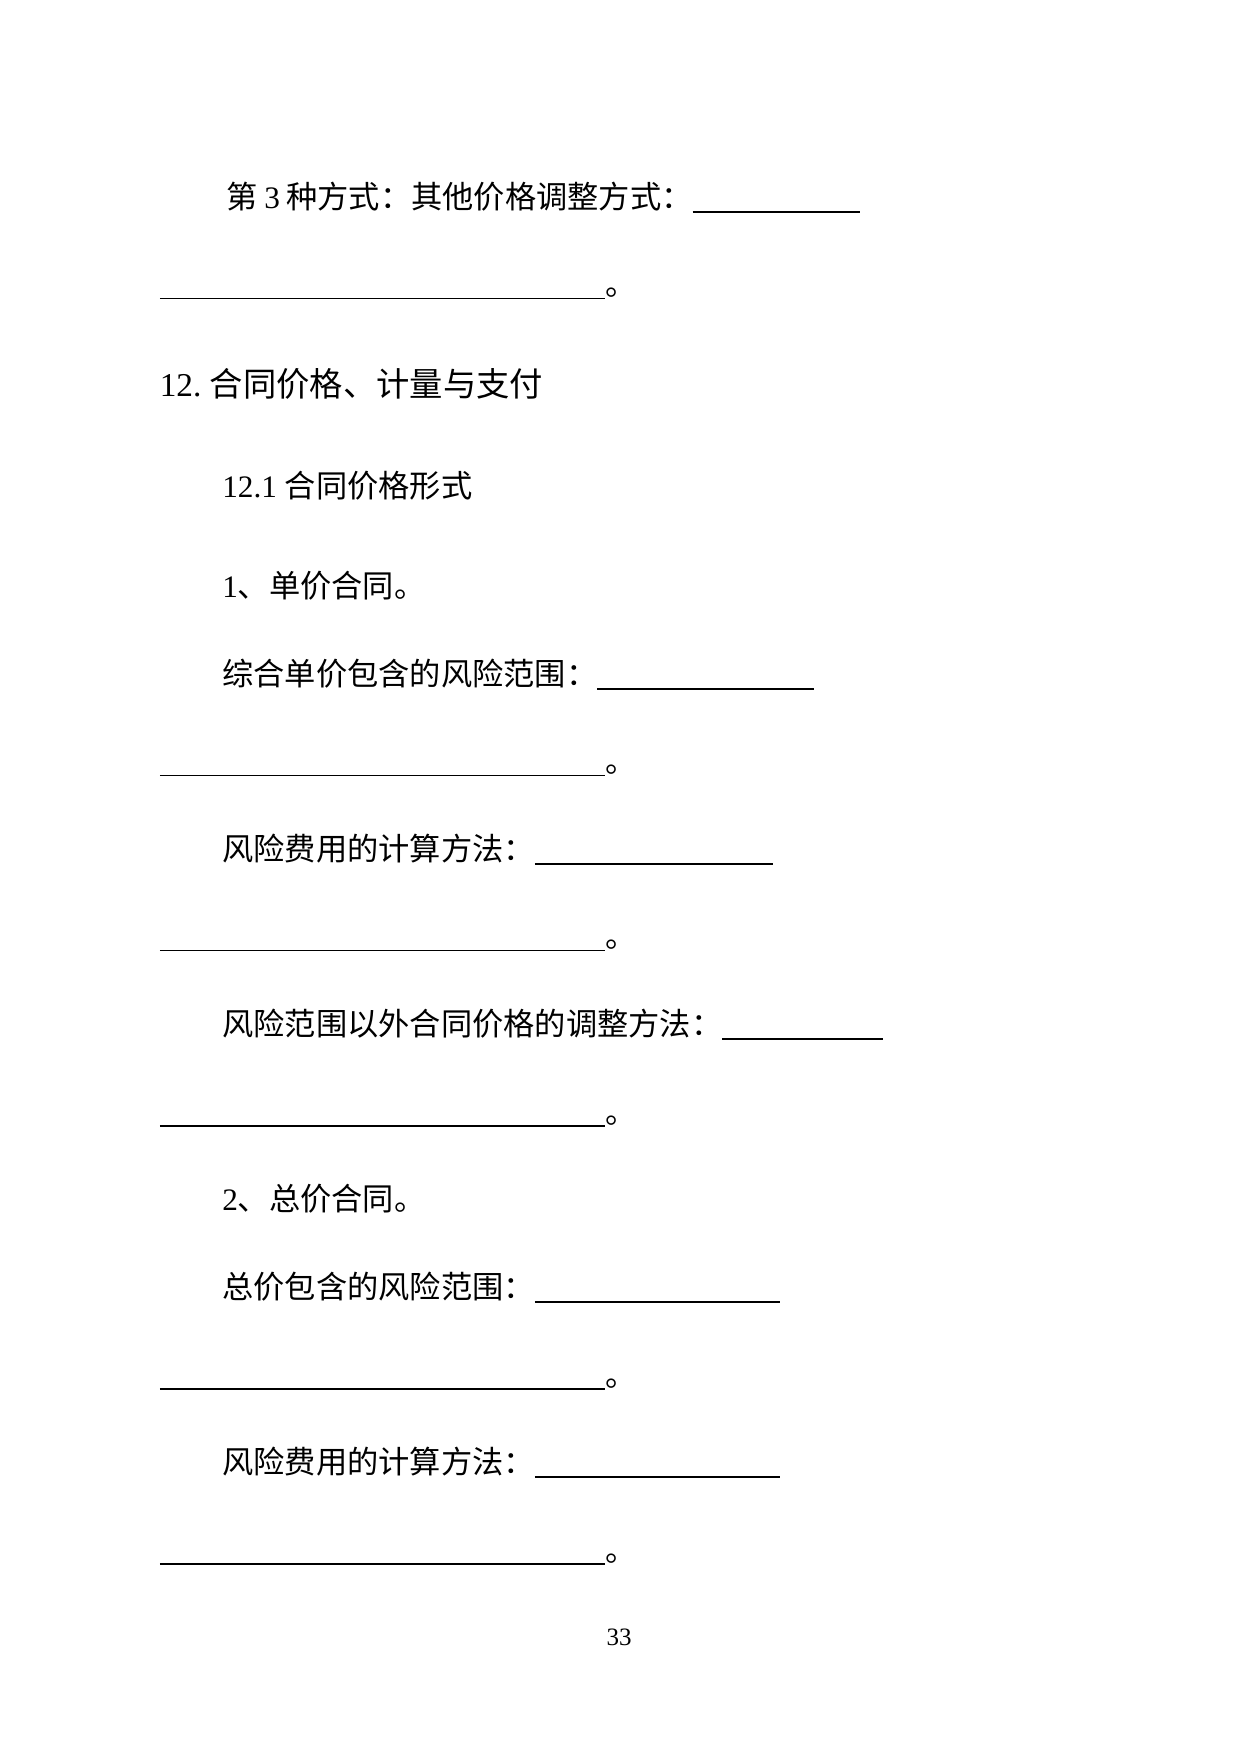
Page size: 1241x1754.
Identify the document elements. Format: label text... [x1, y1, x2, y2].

text 1、单价合同。 [159, 551, 1078, 616]
text 。 [159, 1077, 1078, 1142]
text 综合单价包含的风险范围： [159, 639, 1078, 704]
text 风险范围以外合同价格的调整方法： [159, 989, 1078, 1054]
subtitle 12. 合同价格、计量与支付 [159, 350, 1078, 415]
text 。 [159, 902, 1078, 967]
text 。 [159, 1515, 1078, 1580]
text 第3种方式：其他价格调整方式： [159, 162, 1078, 227]
text 总价包含的风险范围： [159, 1252, 1078, 1317]
text 。 [159, 727, 1078, 792]
text 2、总价合同。 [159, 1164, 1078, 1229]
text 风险费用的计算方法： [159, 1427, 1078, 1492]
text 。 [159, 1340, 1078, 1405]
text 风险费用的计算方法： [159, 814, 1078, 879]
text 。 [159, 249, 1078, 314]
text 12.1 合同价格形式 [159, 451, 1078, 516]
